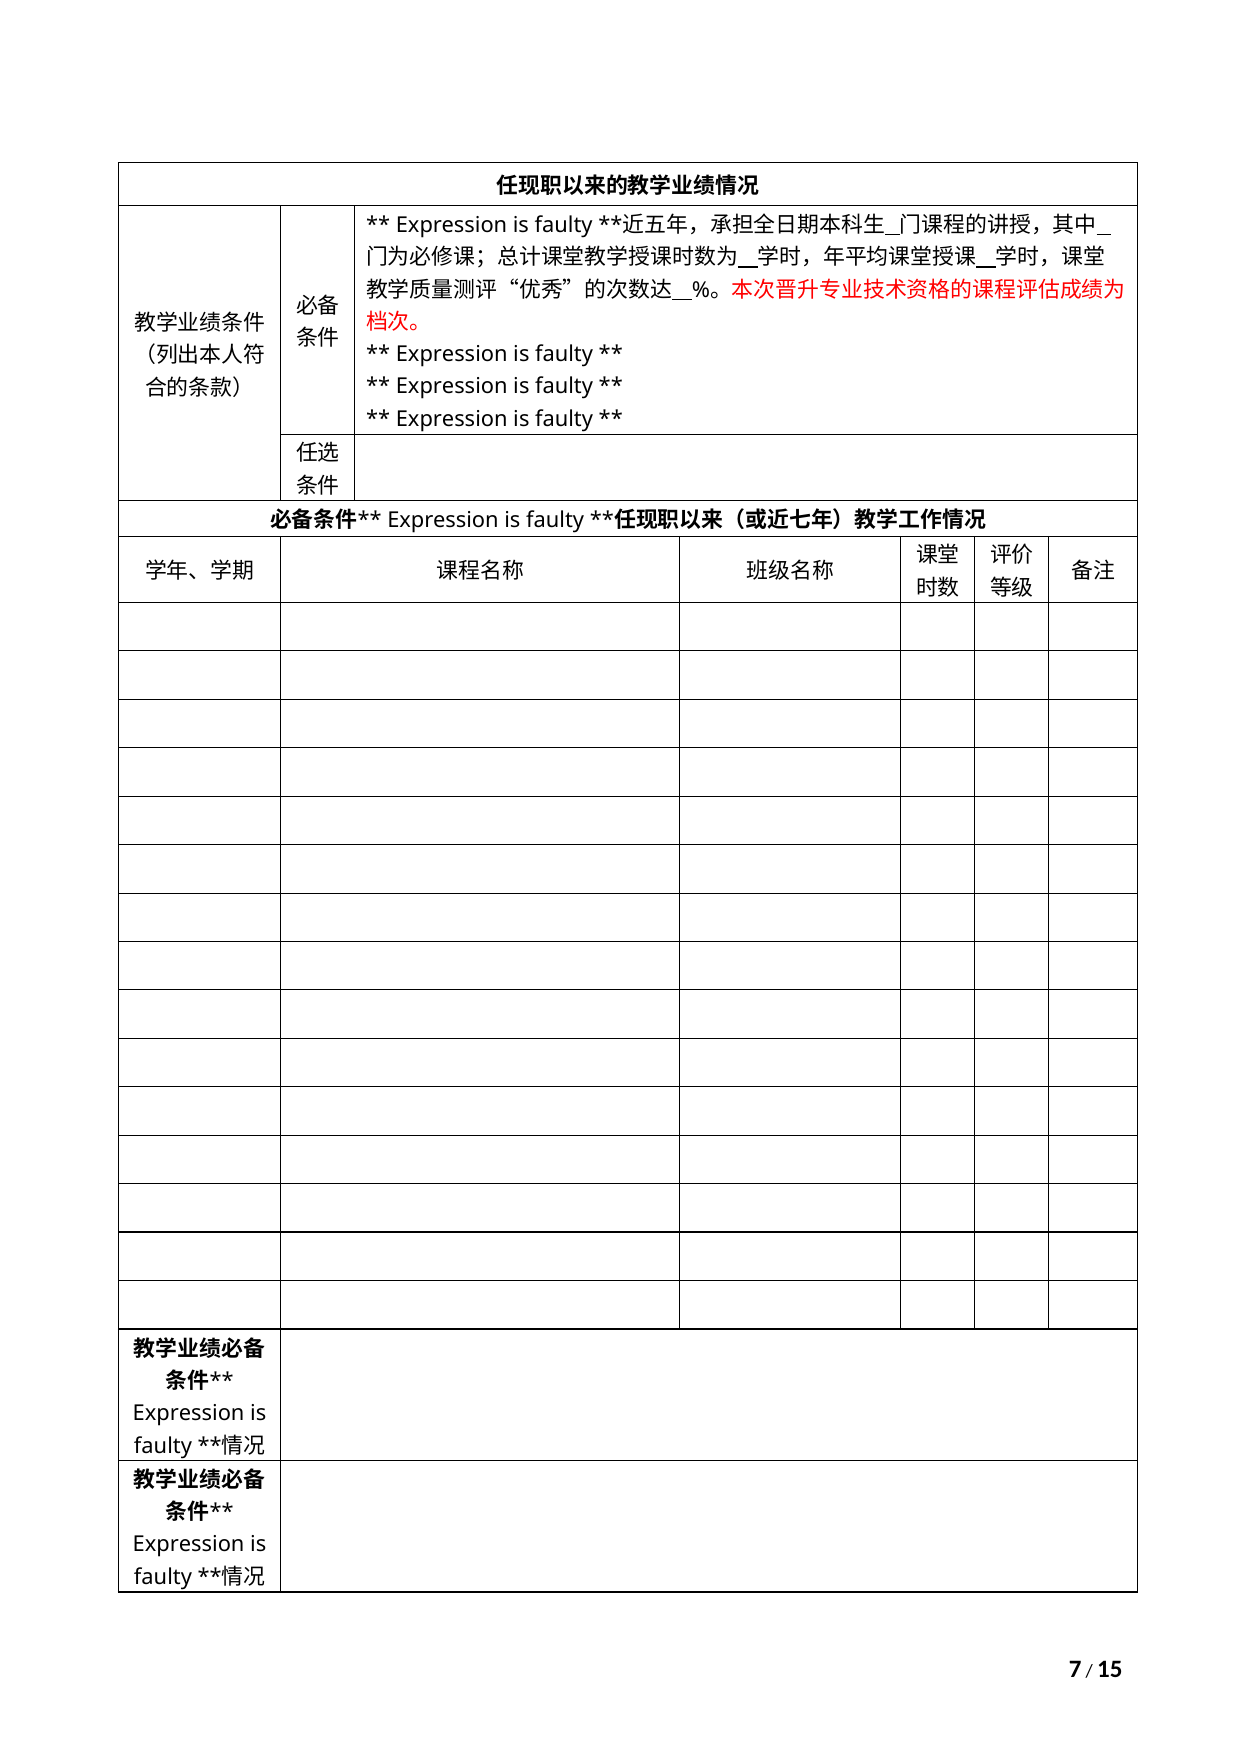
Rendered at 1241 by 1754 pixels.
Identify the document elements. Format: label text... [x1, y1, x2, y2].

table_cell [355, 435, 1137, 500]
table_cell [975, 1136, 1048, 1183]
table_cell 任选条件 [281, 435, 354, 500]
table_cell [119, 1136, 280, 1183]
table_cell [680, 1233, 900, 1280]
table_header [281, 1330, 1137, 1460]
table_cell [680, 1136, 900, 1183]
table_cell [119, 1039, 280, 1086]
table_cell 必备条件 [281, 206, 354, 434]
table_cell [975, 1087, 1048, 1134]
table_cell [281, 894, 679, 941]
table_cell [1049, 894, 1137, 941]
table_cell [281, 942, 679, 989]
table_cell [975, 942, 1048, 989]
table_cell [680, 1039, 900, 1086]
table_cell [1049, 990, 1137, 1038]
table_cell [901, 1136, 974, 1183]
table_cell [119, 990, 280, 1038]
table_cell [1049, 1136, 1137, 1183]
table_cell [119, 700, 280, 747]
table_cell [1049, 1039, 1137, 1086]
table_cell [119, 845, 280, 892]
table_cell [119, 797, 280, 844]
table_cell [975, 990, 1048, 1038]
table_cell [281, 1184, 679, 1231]
table_cell [901, 942, 974, 989]
table_cell 学年、学期 [119, 537, 280, 602]
table_cell [680, 603, 900, 650]
table_cell [1049, 1233, 1137, 1280]
table_cell 备注 [1049, 537, 1137, 602]
table_cell [901, 1087, 974, 1134]
table_cell [119, 1184, 280, 1231]
table_cell [281, 1233, 679, 1280]
table_cell [680, 894, 900, 941]
table_cell [281, 1281, 679, 1328]
table_cell [281, 651, 679, 699]
table_cell 班级名称 [680, 537, 900, 602]
table_cell [680, 1184, 900, 1231]
table_cell [975, 1233, 1048, 1280]
table_cell 教学业绩条件 （列出本人符合的条款） [119, 206, 280, 500]
table_cell [1049, 1087, 1137, 1134]
table_cell [119, 894, 280, 941]
table_cell [1049, 797, 1137, 844]
table_cell 课程名称 [281, 537, 679, 602]
table_cell 评价等级 [975, 537, 1048, 602]
table_cell 必备条件①任现职以来（或近七年）教学工作情况 [119, 501, 1137, 536]
table_cell [975, 894, 1048, 941]
table_cell [119, 748, 280, 796]
table_cell [975, 1039, 1048, 1086]
table_cell [901, 603, 974, 650]
table_cell [119, 1281, 280, 1328]
table_cell [680, 797, 900, 844]
table_cell [680, 1281, 900, 1328]
table_cell [680, 748, 900, 796]
table_cell [975, 845, 1048, 892]
table_cell [680, 942, 900, 989]
table_cell [975, 603, 1048, 650]
table_cell [975, 1281, 1048, 1328]
table_cell [1049, 700, 1137, 747]
table_cell [901, 748, 974, 796]
table_cell 教学业绩必备条件③情况 [119, 1461, 280, 1591]
table_cell [1049, 942, 1137, 989]
table_cell [1049, 845, 1137, 892]
table_cell [901, 651, 974, 699]
table_cell [119, 1233, 280, 1280]
table_cell [680, 845, 900, 892]
table_cell [975, 1184, 1048, 1231]
table_cell [281, 603, 679, 650]
table_cell ①近五年，承担全日期本科生 门课程的讲授，其中 门为必修课；总计课堂教学授课时数为 学时，年平均课堂授课 学时，课堂教学质量测评“优秀”的次数达 %。本次晋升专业技术资格的课程评估成绩为 档次。 ② ③ ④ [355, 206, 1137, 434]
table_cell [1049, 1281, 1137, 1328]
table_cell [119, 603, 280, 650]
table_cell [281, 1461, 1137, 1591]
table_cell [901, 1039, 974, 1086]
table_cell [1049, 603, 1137, 650]
table_cell [680, 651, 900, 699]
table_header 教学业绩必备条件②情况 [119, 1330, 280, 1460]
table_cell [281, 1136, 679, 1183]
table_cell [1049, 1184, 1137, 1231]
table_cell [680, 990, 900, 1038]
table_cell [281, 797, 679, 844]
table_cell [975, 700, 1048, 747]
table_cell [975, 748, 1048, 796]
table_cell [901, 797, 974, 844]
table_cell [1049, 748, 1137, 796]
table_cell [901, 1233, 974, 1280]
table_cell [901, 700, 974, 747]
table_cell [119, 942, 280, 989]
table_cell [901, 1184, 974, 1231]
table_cell [281, 748, 679, 796]
table_cell [901, 845, 974, 892]
table_cell [119, 1087, 280, 1134]
table_cell [680, 1087, 900, 1134]
table_cell [1049, 651, 1137, 699]
table_header 任现职以来的教学业绩情况 [119, 163, 1137, 205]
table_cell [281, 990, 679, 1038]
table_cell 课堂时数 [901, 537, 974, 602]
table_cell [119, 651, 280, 699]
table_cell [901, 1281, 974, 1328]
table_cell [281, 1039, 679, 1086]
table_cell [975, 797, 1048, 844]
table_cell [975, 651, 1048, 699]
table_cell [901, 894, 974, 941]
table_cell [281, 845, 679, 892]
table_cell [901, 990, 974, 1038]
table_cell [281, 1087, 679, 1134]
table_cell [281, 700, 679, 747]
table_cell [680, 700, 900, 747]
